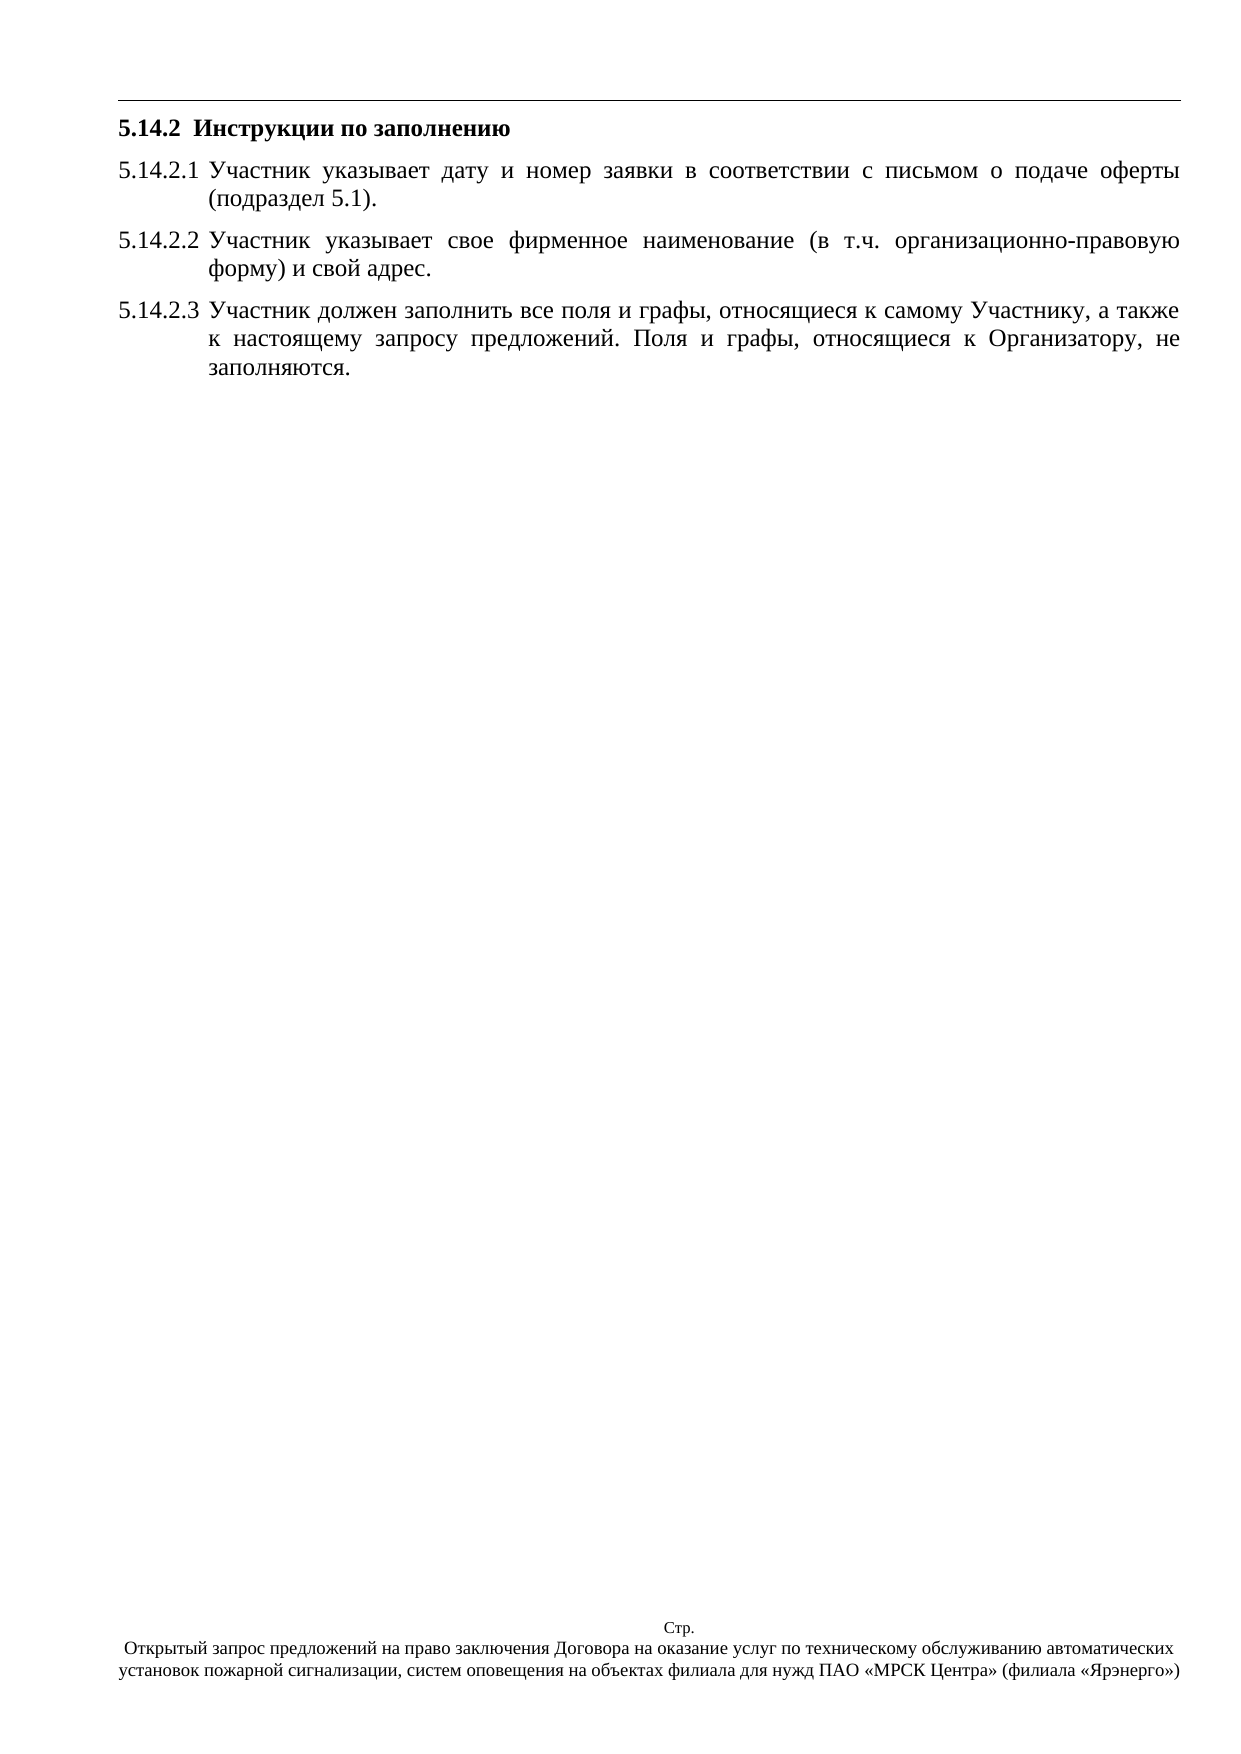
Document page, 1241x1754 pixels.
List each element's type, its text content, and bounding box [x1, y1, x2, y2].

subtitle Инструкции по заполнению [118, 113, 1181, 142]
list Участник указывает свое фирменное наименование (в т.ч. организационно-правовую форму) и свой адрес. [118, 225, 1181, 282]
list Участник должен заполнить все поля и графы, относящиеся к самому Участнику, а также к настоящему запросу предложений. Поля и графы, относящиеся к Организатору, не заполняются. [118, 295, 1181, 381]
list Участник указывает дату и номер заявки в соответствии с письмом о подаче оферты (подраздел 5.1). [118, 155, 1181, 212]
